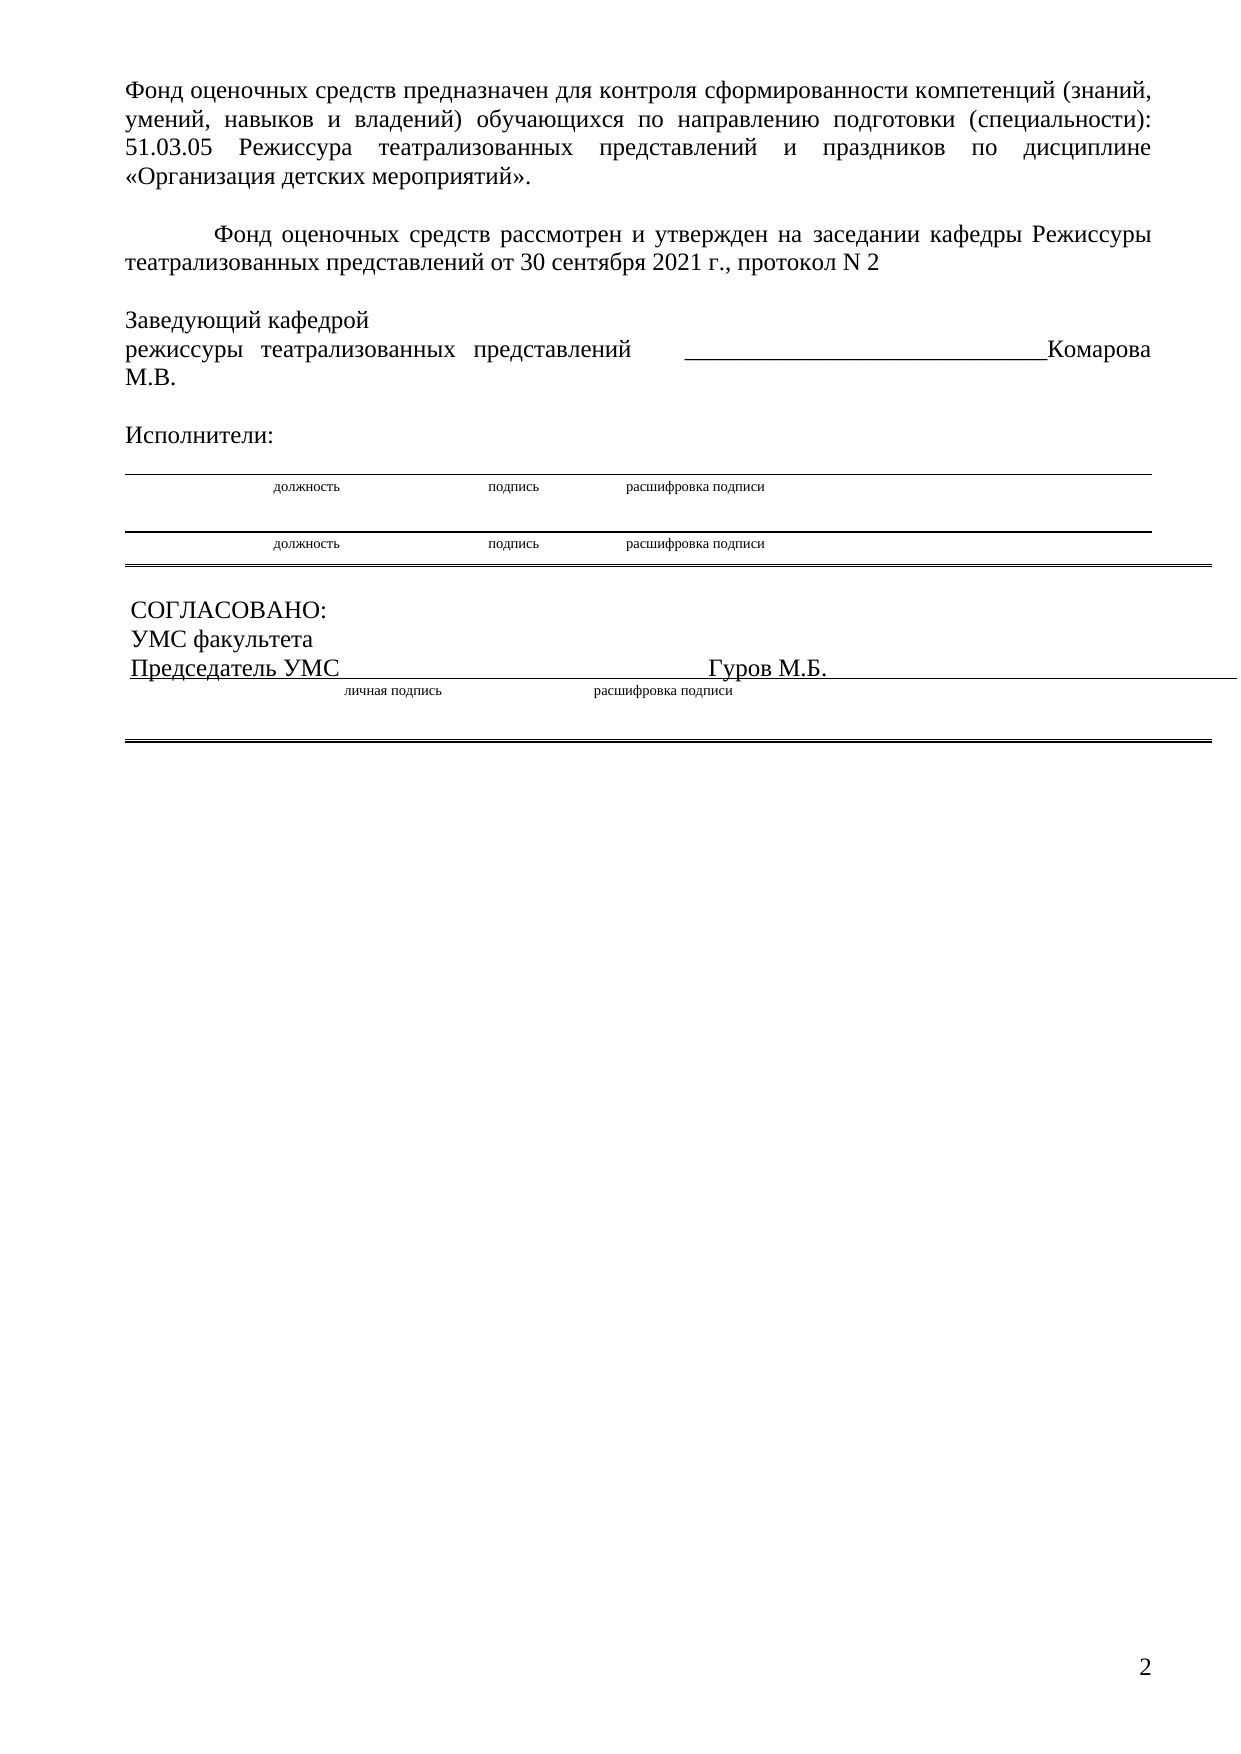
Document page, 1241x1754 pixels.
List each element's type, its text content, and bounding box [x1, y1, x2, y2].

table_header СОГЛАСОВАНО: УМС факультета Председатель УМС Гуров М.Б. личная подпись расшифровка подписи [125, 567, 1212, 739]
text Фонд оценочных средств рассмотрен и утвержден на заседании кафедры Режиссуры театрализованных представлений от 30 сентября 2021 г., протокол N 2 [125, 219, 1152, 276]
text Фонд оценочных средств предназначен для контроля сформированности компетенций (знаний, умений, навыков и владений) обучающихся по направлению подготовки (специальности): 51.03.05 Режиссура театрализованных представлений и праздников по дисциплине «Организация детских мероприятий». [125, 75, 1152, 190]
text Исполнители: [125, 420, 1152, 449]
text должность подпись расшифровка подписи [125, 477, 1152, 506]
text должность подпись расшифровка подписи [125, 535, 1152, 564]
text Заведующий кафедрой [125, 305, 1152, 334]
text режиссуры театрализованных представлений _____________________________Комарова М.В. [125, 334, 1152, 391]
